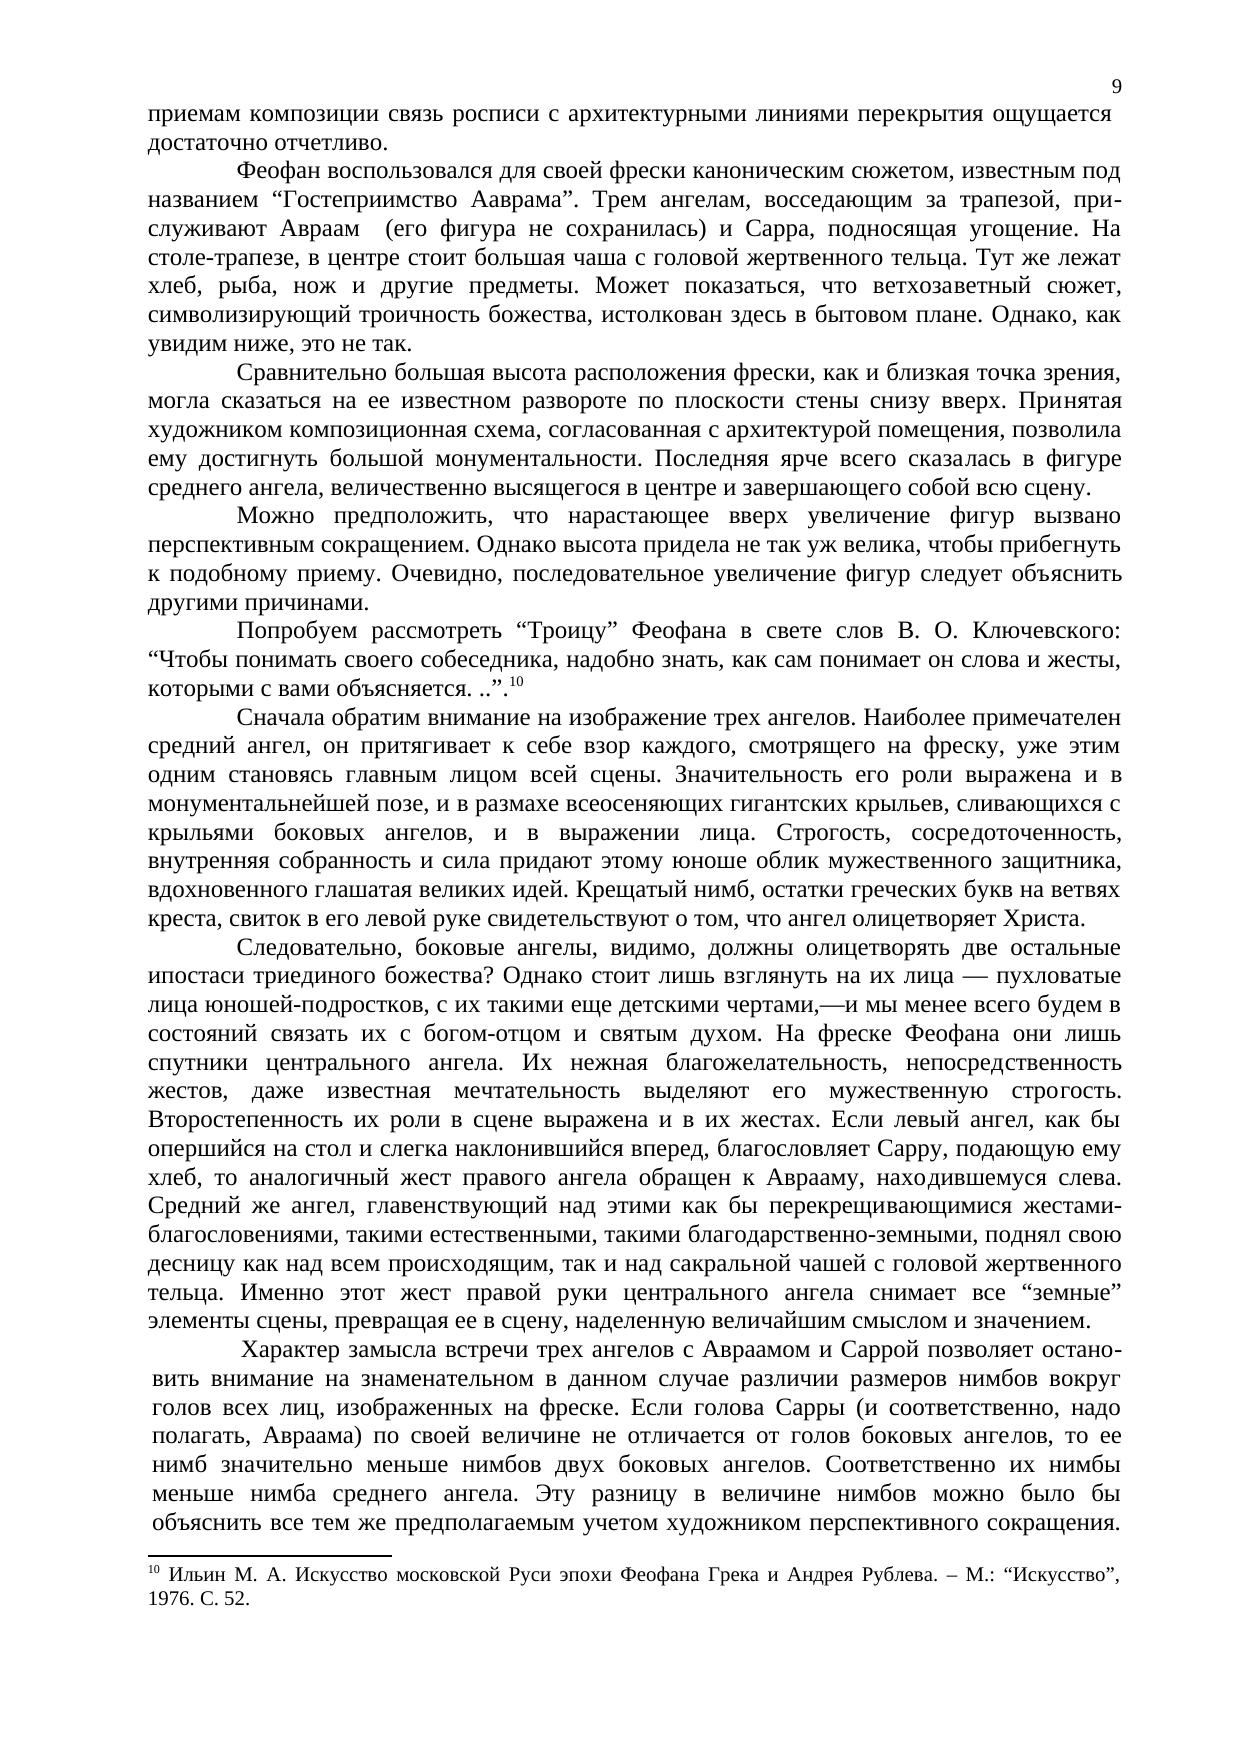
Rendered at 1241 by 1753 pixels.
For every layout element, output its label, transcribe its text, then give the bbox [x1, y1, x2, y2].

text Следовательно, боковые ангелы, видимо, должны олицетворять две остальные ипостаси триединого божества? Однако стоит лишь взглянуть на их лица — пухловатые лица юношей-подростков, с их такими еще детскими чертами,—и мы менее всего будем в состояний связать их с богом-отцом и святым духом. На фреске Феофана они лишь спутники центрального ангела. Их нежная благожелательность, непосредственность жестов, даже известная мечтательность выделяют его мужественную строгость. Второстепенность их роли в сцене выражена и в их жестах. Если левый ангел, как бы опершийся на стол и слегка наклонившийся вперед, благословляет Сарру, подающую ему хлеб, то аналогичный жест правого ангела обращен к Аврааму, находившемуся слева. Средний же ангел, главенствующий над этими как бы перекрещивающимися жестами-благословениями, такими естественными, такими благодарственно-земными, поднял свою десницу как над всем происходящим, так и над сакральной чашей с головой жертвенного тельца. Именно этот жест правой руки центрального ангела снимает все “земные” элементы сцены, превращая ее в сцену, наделенную величайшим смыслом и значением. [148, 932, 1122, 1334]
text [148, 98, 1122, 155]
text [152, 1334, 1122, 1535]
text Попробуем рассмотреть “Троицу” Феофана в свете слов В. О. Ключевского: “Чтобы понимать своего собеседника, надобно знать, как сам понимает он слова и жесты, которыми с вами объясняется. ..”. [148, 615, 1122, 702]
text Сначала обратим внимание на изображение трех ангелов. Наиболее примечателен средний ангел, он притягивает к себе взор каждого, смотрящего на фреску, уже этим одним становясь главным лицом всей сцены. Значительность его роли выражена и в монументальнейшей позе, и в размахе всеосеняющих гигантских крыльев, сливающихся с крыльями боковых ангелов, и в выражении лица. Строгость, сосредоточенность, внутренняя собранность и сила придают этому юноше облик мужественного защитника, вдохновенного глашатая великих идей. Крещатый нимб, остатки греческих букв на ветвях креста, свиток в его левой руке свидетельствуют о том, что ангел олицетворяет Христа. [148, 702, 1122, 932]
text Феофан воспользовался для своей фрески каноническим сюжетом, известным под названием “Гостеприимство Ааврама”. Трем ангелам, восседающим за трапезой, прислуживают Авраам (его фигура не сохранилась) и Сарра, подносящая угощение. На столе-трапезе, в центре стоит большая чаша с головой жертвенного тельца. Тут же лежат хлеб, рыба, нож и другие предметы. Может показаться, что ветхозаветный сюжет, символизирующий троичность божества, истолкован здесь в бытовом плане. Однако, как увидим ниже, это не так. [148, 155, 1122, 357]
text Сравнительно большая высота расположения фрески, как и близкая точка зрения, могла сказаться на ее известном развороте по плоскости стены снизу вверх. Принятая художником композиционная схема, согласованная с архитектурой помещения, позволила ему достигнуть большой монументальности. Последняя ярче всего сказалась в фигуре среднего ангела, величественно высящегося в центре и завершающего собой всю сцену. [148, 357, 1122, 500]
text Можно предположить, что нарастающее вверх увеличение фигур вызвано перспективным сокращением. Однако высота придела не так уж велика, чтобы прибегнуть к подобному приему. Очевидно, последовательное увеличение фигур следует объяснить другими причинами. [148, 500, 1122, 615]
